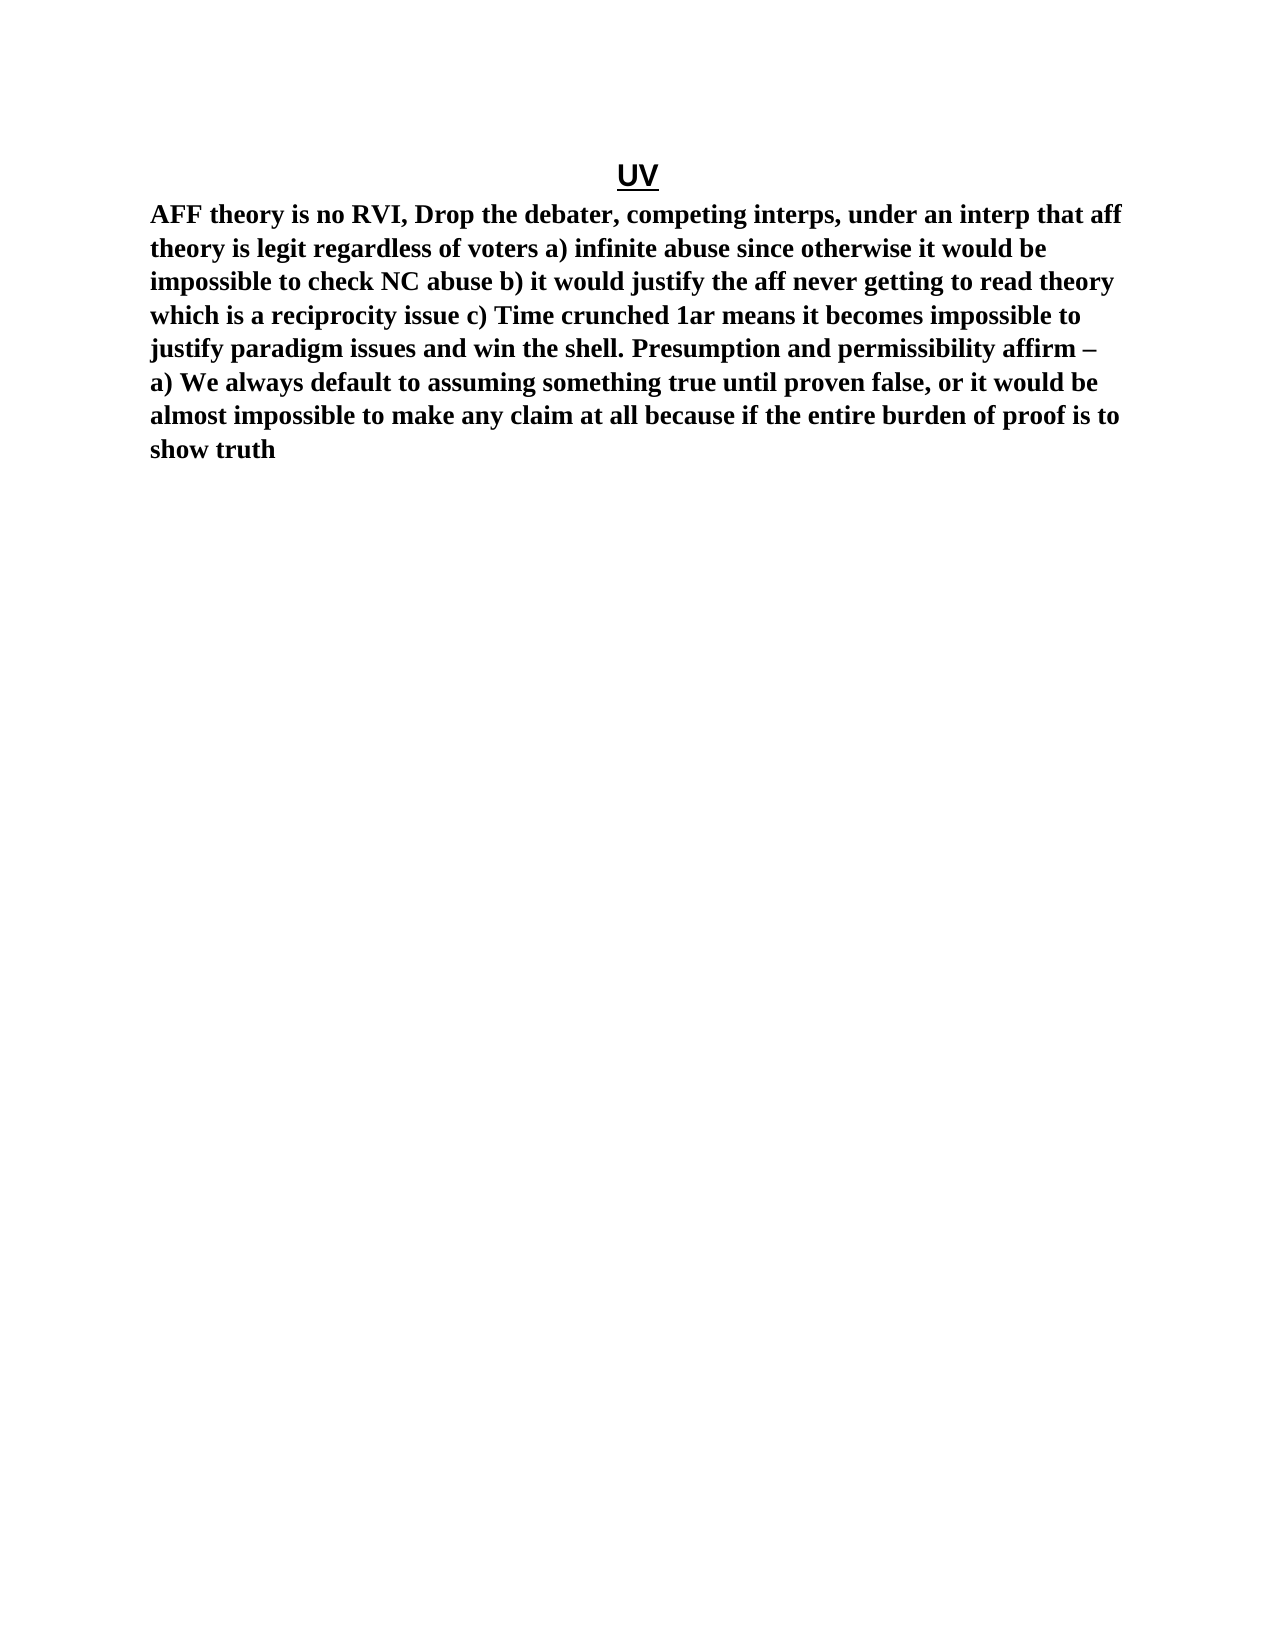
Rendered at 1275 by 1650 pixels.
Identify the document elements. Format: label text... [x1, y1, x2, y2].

subtitle UV [150, 154, 1125, 195]
text AFF theory is no RVI, Drop the debater, competing interps, under an interp that aff theory is legit regardless of voters a) infinite abuse since otherwise it would be impossible to check NC abuse b) it would justify the aff never getting to read theory which is a reciprocity issue c) Time crunched 1ar means it becomes impossible to justify paradigm issues and win the shell. Presumption and permissibility affirm – a) We always default to assuming something true until proven false, or it would be almost impossible to make any claim at all because if the entire burden of proof is to show truth [150, 198, 1125, 464]
